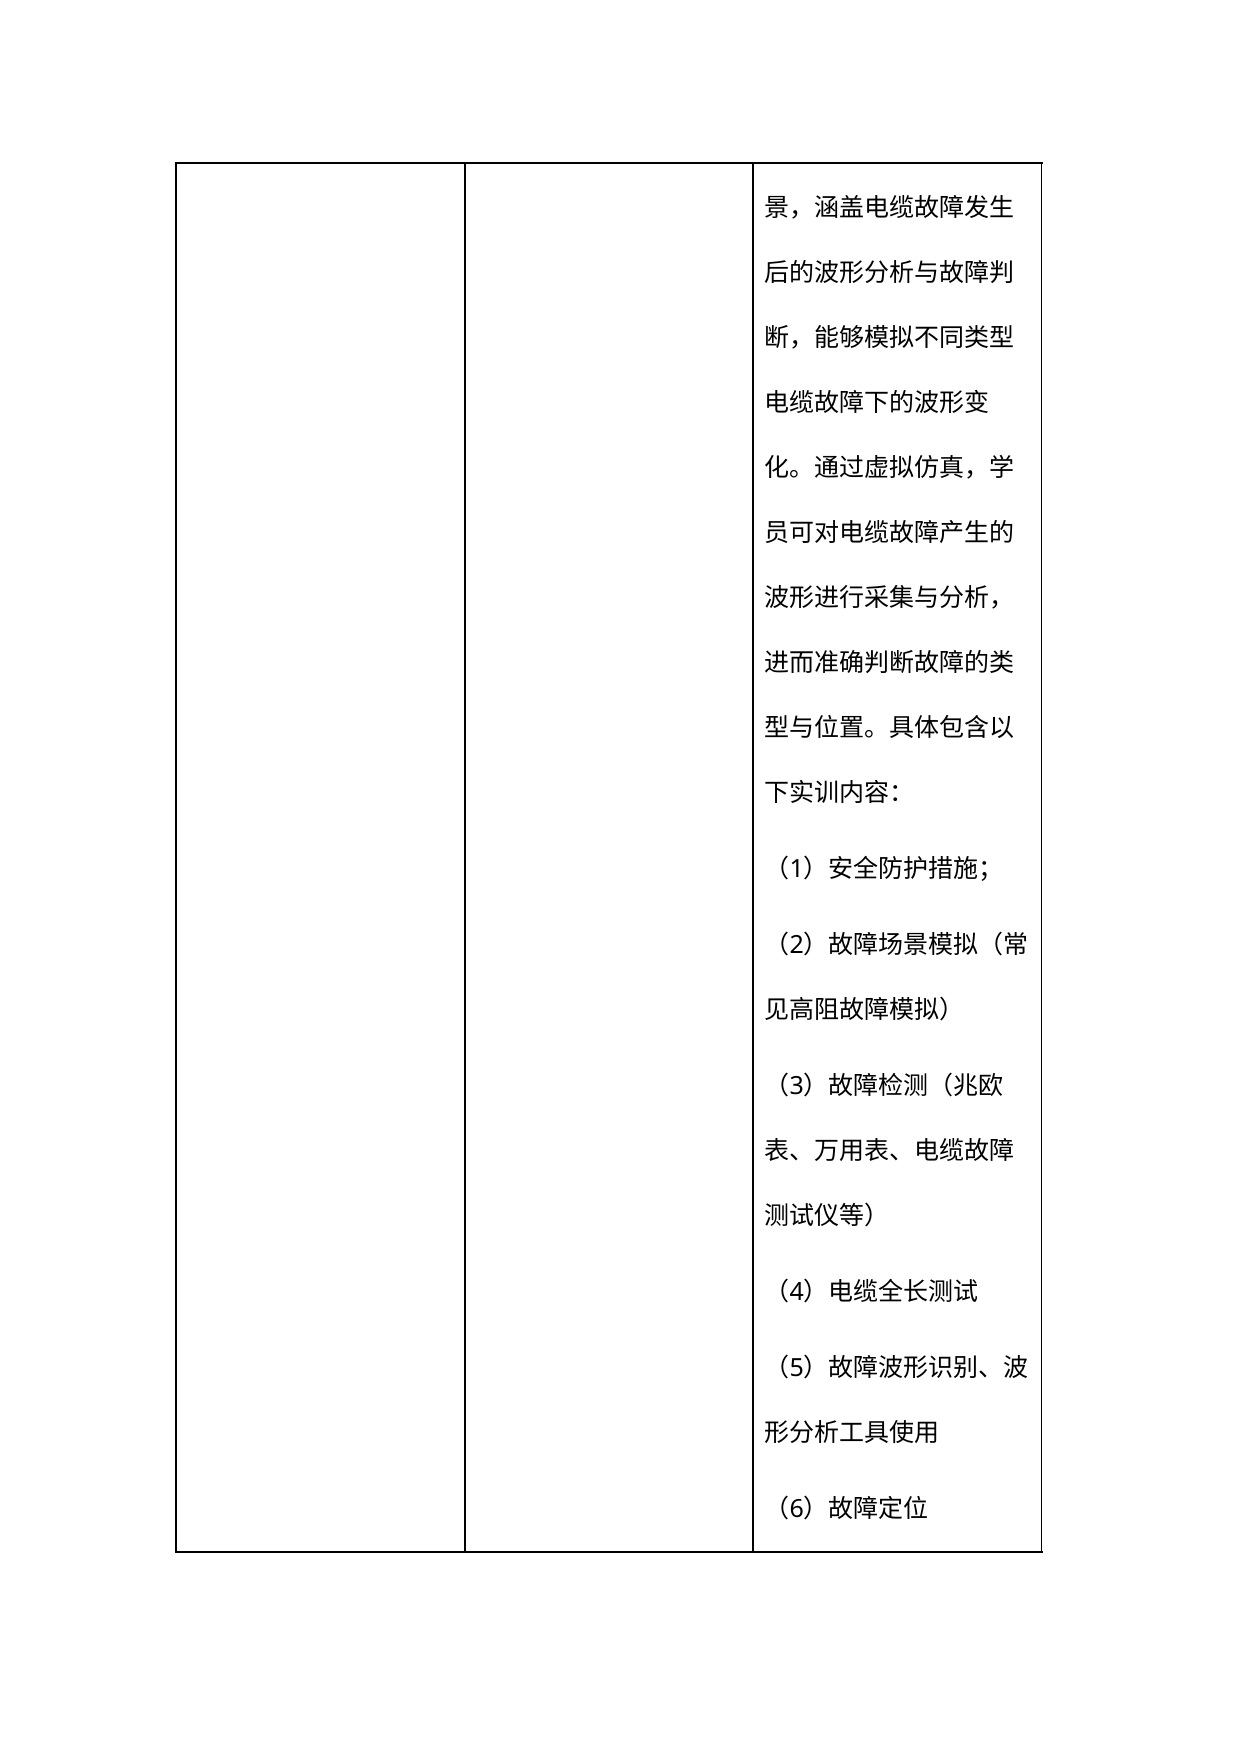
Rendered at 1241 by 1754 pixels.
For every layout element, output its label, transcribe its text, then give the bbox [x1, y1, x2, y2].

table_cell 1 [177, 164, 464, 1551]
table_cell [466, 164, 752, 1551]
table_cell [754, 164, 1041, 1551]
